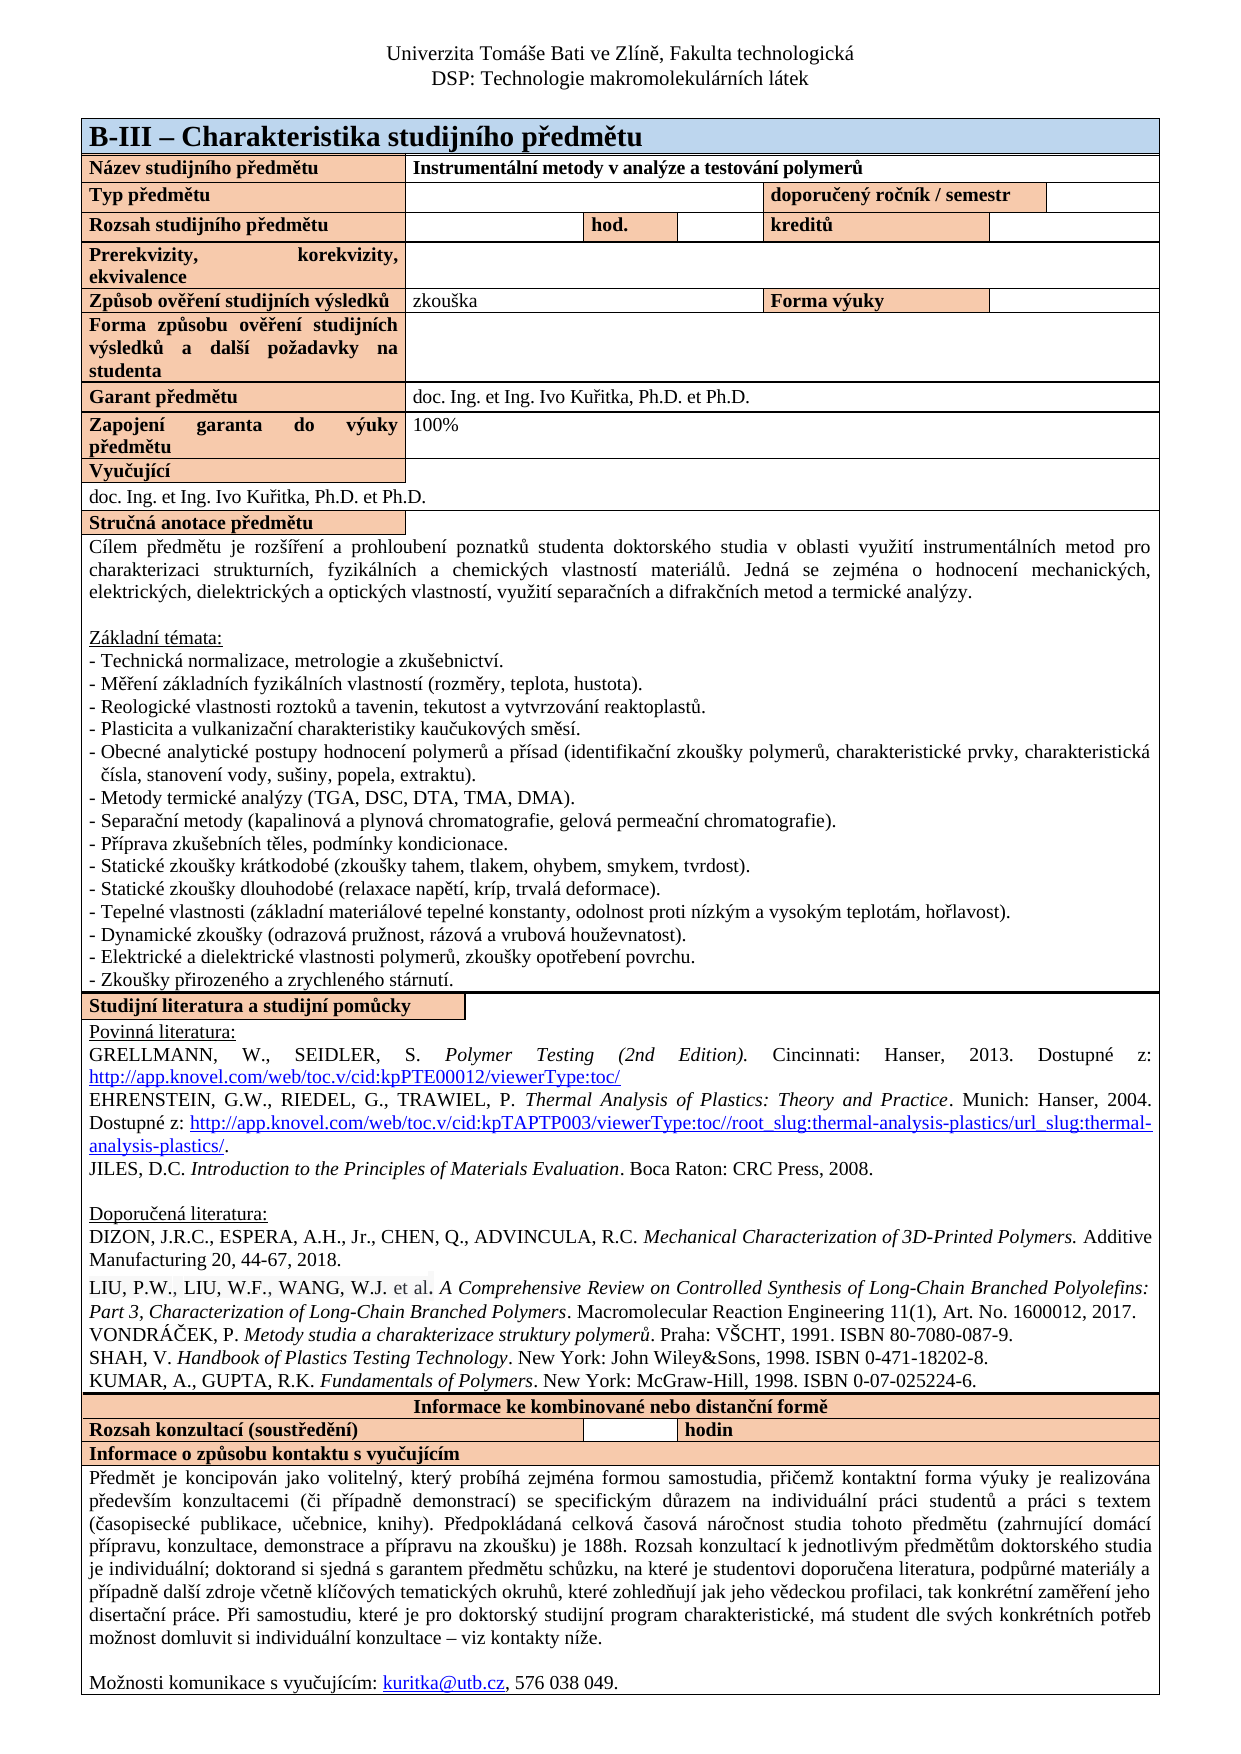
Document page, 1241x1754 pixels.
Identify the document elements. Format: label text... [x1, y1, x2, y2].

table_cell Forma způsobu ověření studijních výsledků a další požadavky na studenta [82, 313, 405, 381]
table_cell [406, 313, 1159, 381]
table_header B-III – Charakteristika studijního předmětu [82, 119, 1159, 153]
table_cell Typ předmětu [82, 183, 405, 212]
table_cell [406, 243, 1159, 288]
table_cell Studijní literatura a studijní pomůcky [82, 994, 464, 1019]
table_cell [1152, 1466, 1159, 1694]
table_cell Způsob ověření studijních výsledků [82, 289, 405, 312]
table_cell zkouška [406, 289, 763, 312]
table_cell Informace ke kombinované nebo distanční formě [82, 1393, 1159, 1418]
table_cell [406, 213, 583, 241]
table_cell [406, 459, 1159, 482]
table_cell Povinná literatura: GRELLMANN, W., SEIDLER, S. Polymer Testing (2nd Edition). Cincinnati: Hanser, 2013. Dostupné z: http://app.knovel.com/web/toc.v/cid:kpPTE00012/viewerType:toc/ EHRENSTEIN, G.W., RIEDEL, G., TRAWIEL, P. Thermal Analysis of Plastics: Theory and Practice. Munich: Hanser, 2004. Dostupné z: http://app.knovel.com/web/toc.v/cid:kpTAPTP003/viewerType:toc//root_slug:thermal-analysis-plastics/url_slug:thermal-analysis-plastics/. JILES, D.C. Introduction to the Principles of Materials Evaluation. Boca Raton: CRC Press, 2008. Doporučená literatura: Dizon, J.R.C., Espera, A.H., Jr., Chen, Q., Advincula, R.C. Mechanical Characterization of 3D-Printed Polymers. Additive Manufacturing 20, 44-67, 2018. Liu, P.W., Liu, W.F., Wang, W.J. et al. A Comprehensive Review on Controlled Synthesis of Long-Chain Branched Polyolefins: Part 3, Characterization of Long-Chain Branched Polymers. Macromolecular Reaction Engineering 11(1), Art. No. 1600012, 2017. Vondráček, P. Metody studia a charakterizace struktury polymerů. Praha: VŠCHT, 1991. ISBN 80-7080-087-9. Shah, V. Handbook of Plastics Testing Technology. New York: John Wiley&Sons, 1998. ISBN 0-471-18202-8. Kumar, A., Gupta, R.K. Fundamentals of Polymers. New York: McGraw-Hill, 1998. ISBN 0-07-025224-6. [82, 1019, 1159, 1392]
table_cell Zapojení garanta do výuky předmětu [82, 413, 405, 458]
table_cell [990, 213, 1159, 241]
table_cell Rozsah studijního předmětu [82, 213, 405, 241]
table_cell [406, 511, 1159, 534]
table_cell [466, 994, 1159, 1019]
table_cell kreditů [764, 213, 989, 241]
table_cell hod. [584, 213, 677, 241]
table_cell Garant předmětu [82, 383, 405, 411]
table_cell Název studijního předmětu [82, 156, 405, 182]
table_cell doc. Ing. et Ing. Ivo Kuřitka, Ph.D. et Ph.D. [406, 383, 1159, 411]
table_cell Rozsah konzultací (soustředění) [82, 1419, 583, 1441]
table_cell doc. Ing. et Ing. Ivo Kuřitka, Ph.D. et Ph.D. [82, 482, 1159, 510]
table_cell Instrumentální metody v analýze a testování polymerů [406, 156, 1159, 182]
table_cell Stručná anotace předmětu [82, 511, 405, 534]
table_cell [1047, 183, 1159, 212]
table_cell [990, 289, 1159, 312]
table_cell Prerekvizity, korekvizity, ekvivalence [82, 243, 405, 288]
table_cell [584, 1419, 677, 1441]
table_cell [678, 213, 763, 241]
table_cell [406, 183, 763, 212]
table_cell Forma výuky [764, 289, 989, 312]
table_cell 100% [406, 413, 1159, 458]
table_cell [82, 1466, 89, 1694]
table_cell Informace o způsobu kontaktu s vyučujícím [82, 1442, 1159, 1465]
table_cell Cílem předmětu je rozšíření a prohloubení poznatků studenta doktorského studia v oblasti využití instrumentálních metod pro charakterizaci strukturních, fyzikálních a chemických vlastností materiálů. Jedná se zejména o hodnocení mechanických, elektrických, dielektrických a optických vlastností, využití separačních a difrakčních metod a termické analýzy. Základní témata: Technická normalizace, metrologie a zkušebnictví. Měření základních fyzikálních vlastností (rozměry, teplota, hustota). Reologické vlastnosti roztoků a tavenin, tekutost a vytvrzování reaktoplastů. Plasticita a vulkanizační charakteristiky kaučukových směsí. Obecné analytické postupy hodnocení polymerů a přísad (identifikační zkoušky polymerů, charakteristické prvky, charakteristická čísla, stanovení vody, sušiny, popela, extraktu). Metody termické analýzy (TGA, DSC, DTA, TMA, DMA). Separační metody (kapalinová a plynová chromatografie, gelová permeační chromatografie). Příprava zkušebních těles, podmínky kondicionace. Statické zkoušky krátkodobé (zkoušky tahem, tlakem, ohybem, smykem, tvrdost). Statické zkoušky dlouhodobé (relaxace napětí, kríp, trvalá deformace). Tepelné vlastnosti (základní materiálové tepelné konstanty, odolnost proti nízkým a vysokým teplotám, hořlavost). Dynamické zkoušky (odrazová pružnost, rázová a vrubová houževnatost). Elektrické a dielektrické vlastnosti polymerů, zkoušky opotřebení povrchu. Zkoušky přirozeného a zrychleného stárnutí. [82, 534, 1159, 991]
table_cell hodin [678, 1419, 1159, 1441]
table_cell Vyučující [82, 459, 405, 482]
table_cell doporučený ročník / semestr [764, 183, 1046, 212]
